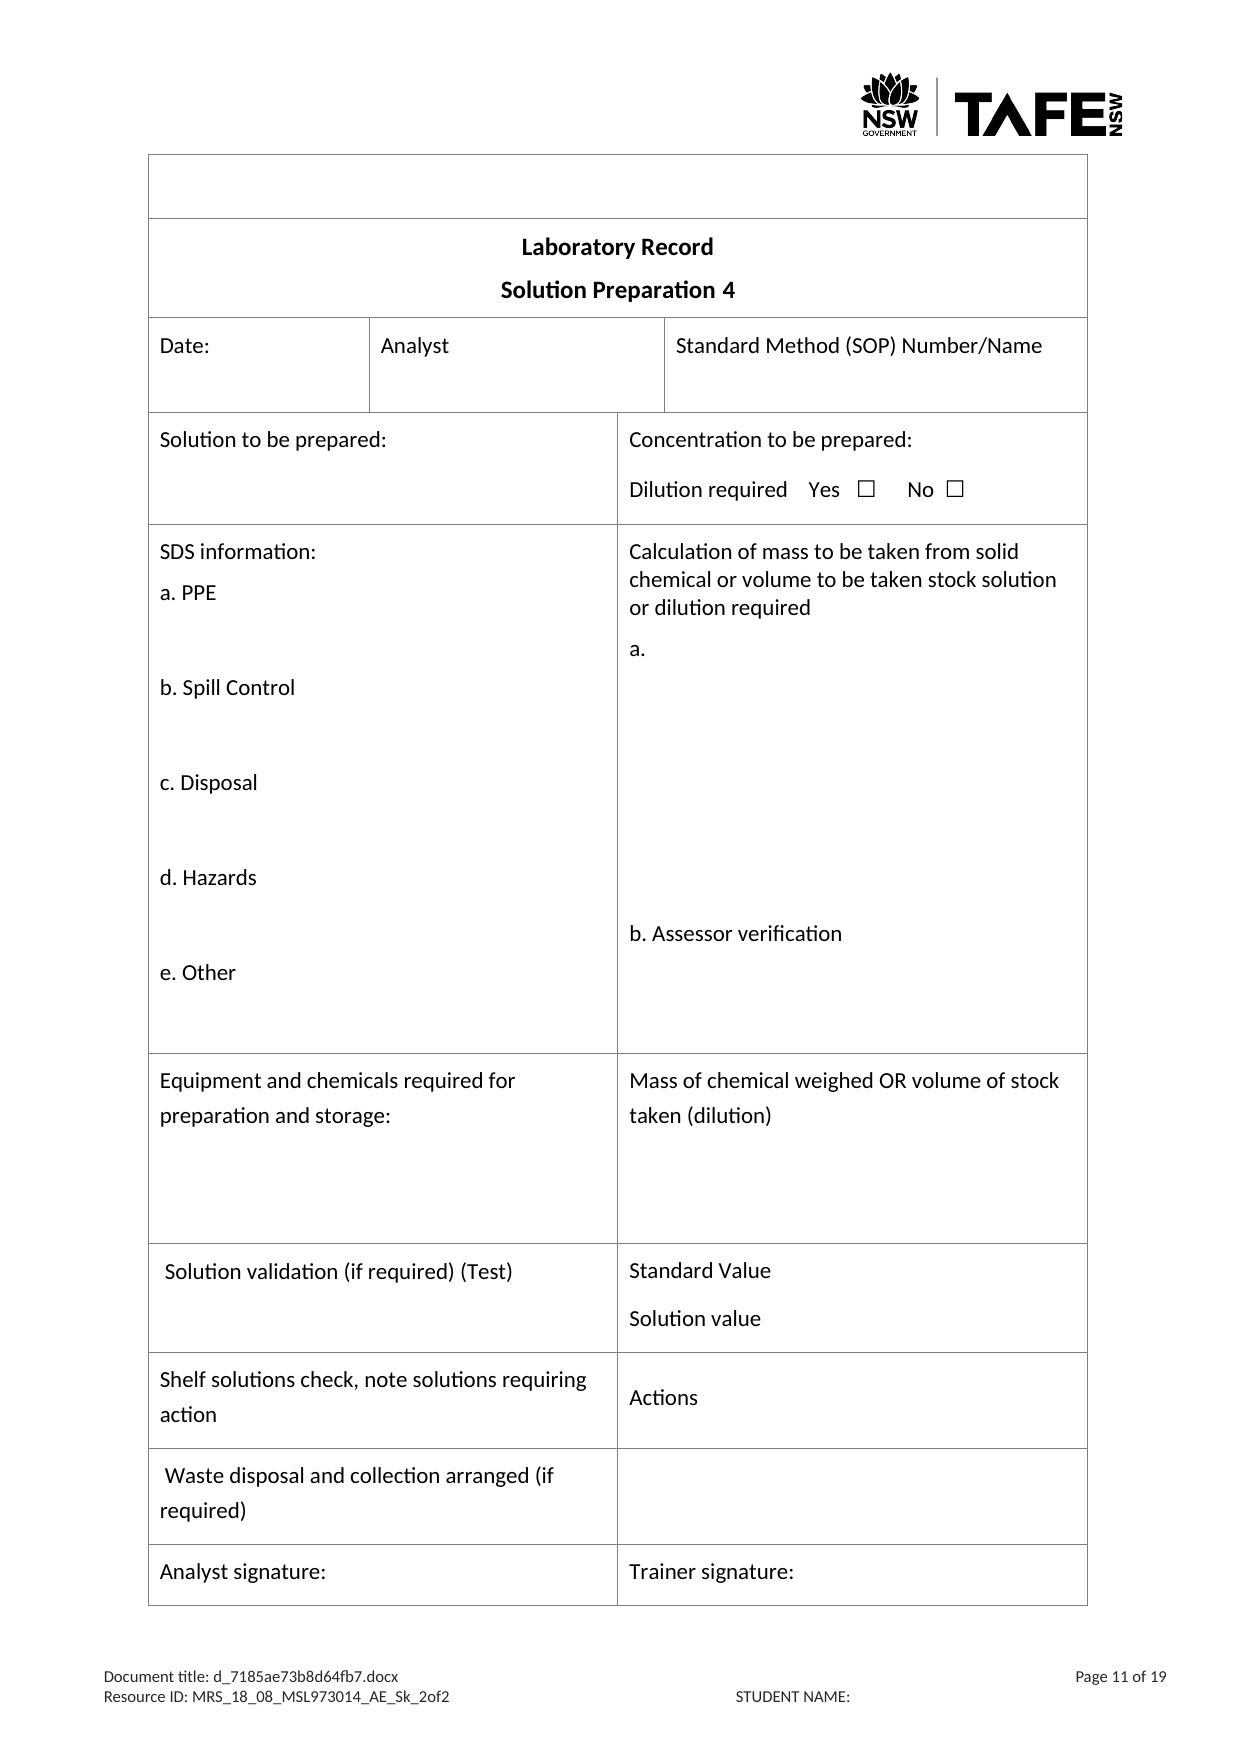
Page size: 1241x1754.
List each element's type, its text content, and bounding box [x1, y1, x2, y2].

table_cell Date: [149, 318, 369, 412]
table_cell [618, 1449, 1087, 1544]
table_cell Standard Method (SOP) Number/Name [665, 318, 1087, 412]
table_cell Equipment and chemicals required for preparation and storage: [149, 1054, 617, 1243]
table_cell Comments: [149, 155, 1087, 218]
table_cell Waste disposal and collection arranged (if required) [149, 1449, 617, 1544]
picture [861, 71, 1123, 137]
table_cell Standard Value Solution value [618, 1244, 1087, 1352]
table_cell Laboratory Record Solution Preparation 4 [149, 219, 1087, 317]
table_cell Analyst [370, 318, 664, 412]
table_cell Trainer signature: [618, 1545, 1087, 1605]
table_cell Concentration to be prepared: Dilution required Yes No [618, 413, 1087, 524]
table_cell Actions [618, 1353, 1087, 1448]
table_cell Solution to be prepared: [149, 413, 617, 524]
table_cell Shelf solutions check, note solutions requiring action [149, 1353, 617, 1448]
table_cell SDS information: a. PPE b. Spill Control c. Disposal d. Hazards e. Other [149, 525, 617, 1052]
table_cell Calculation of mass to be taken from solid chemical or volume to be taken stock solution or dilution required a. b. Assessor verification [618, 525, 1087, 1052]
table_cell Mass of chemical weighed OR volume of stock taken (dilution) [618, 1054, 1087, 1243]
table_cell Analyst signature: [149, 1545, 617, 1605]
table_cell Solution validation (if required) (Test) [149, 1244, 617, 1352]
